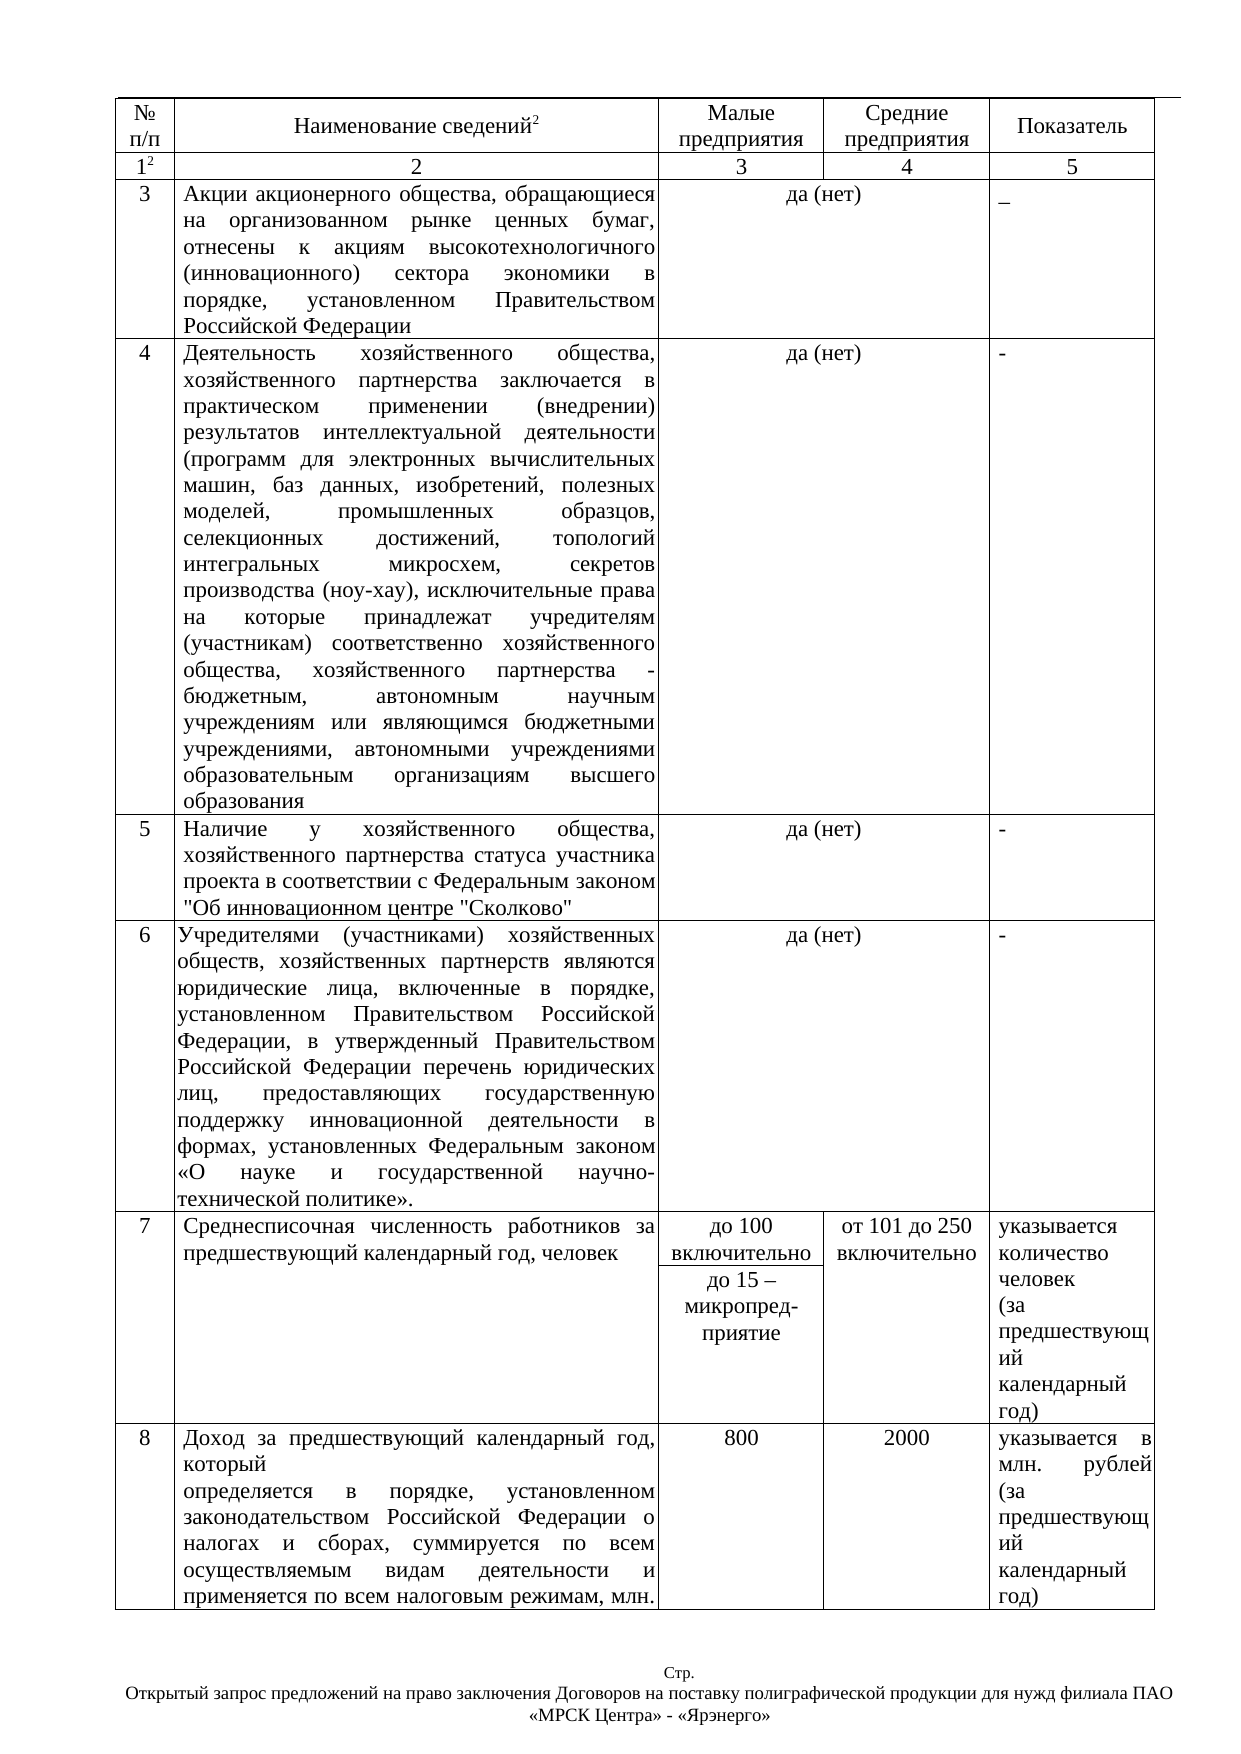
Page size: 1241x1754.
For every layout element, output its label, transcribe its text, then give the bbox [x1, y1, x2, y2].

table_cell Среднесписочная численность работников за предшествующий календарный год, человек [175, 1212, 658, 1423]
table_cell 2000 [824, 1424, 989, 1608]
table_cell Акции акционерного общества, обращающиеся на организованном рынке ценных бумаг, отнесены к акциям высокотехнологичного (инновационного) сектора экономики в порядке, установленном Правительством Российской Федерации [175, 180, 658, 338]
table_header Наименование сведений2 [175, 99, 658, 152]
table_cell 8 [116, 1424, 174, 1608]
table_header № п/п [116, 99, 174, 152]
table_cell Деятельность хозяйственного общества, хозяйственного партнерства заключается в практическом применении (внедрении) результатов интеллектуальной деятельности (программ для электронных вычислительных машин, баз данных, изобретений, полезных моделей, промышленных образцов, селекционных достижений, топологий интегральных микросхем, секретов производства (ноу-хау), исключительные права на которые принадлежат учредителям (участникам) соответственно хозяйственного общества, хозяйственного партнерства - бюджетным, автономным научным учреждениям или являющимся бюджетными учреждениями, автономными учреждениями образовательным организациям высшего образования [175, 339, 658, 814]
table_cell Учредителями (участниками) хозяйственных обществ, хозяйственных партнерств являются юридические лица, включенные в порядке, установленном Правительством Российской Федерации, в утвержденный Правительством Российской Федерации перечень юридических лиц, предоставляющих государственную поддержку инновационной деятельности в формах, установленных Федеральным законом «О науке и государственной научно-технической политике». [175, 921, 658, 1211]
table_cell да (нет) [659, 339, 989, 814]
table_cell 7 [116, 1212, 174, 1423]
table_header Показатель [990, 99, 1154, 152]
table_cell да (нет) [659, 815, 989, 920]
table_cell - [990, 815, 1154, 920]
table_cell _ [990, 180, 1154, 338]
table_cell до 15 – микропредприятие [659, 1266, 823, 1423]
table_cell 3 [116, 180, 174, 338]
table_cell до 100 включительно [659, 1212, 823, 1265]
table_cell 2 [175, 153, 658, 179]
table_cell 800 [659, 1424, 823, 1608]
table_cell 4 [824, 153, 989, 179]
table_cell да (нет) [659, 180, 989, 338]
table_cell указывается в млн. рублей (за предшествующий календарный год) [990, 1424, 1154, 1608]
table_cell 3 [659, 153, 823, 179]
table_cell указывается количество человек (за предшествующий календарный год) [990, 1212, 1154, 1423]
table_cell - [990, 921, 1154, 1211]
table_header Малые предприятия [659, 99, 823, 152]
table_header Средние предприятия [824, 99, 989, 152]
table_cell от 101 до 250 включительно [824, 1212, 989, 1423]
table_cell 5 [990, 153, 1154, 179]
table_cell 5 [116, 815, 174, 920]
table_cell - [990, 339, 1154, 814]
table_cell 6 [116, 921, 174, 1211]
table_cell 4 [116, 339, 174, 814]
table_cell да (нет) [659, 921, 989, 1211]
table_cell Наличие у хозяйственного общества, хозяйственного партнерства статуса участника проекта в соответствии с Федеральным законом "Об инновационном центре "Сколково" [175, 815, 658, 920]
table_cell 12 [116, 153, 174, 179]
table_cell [175, 1424, 658, 1608]
